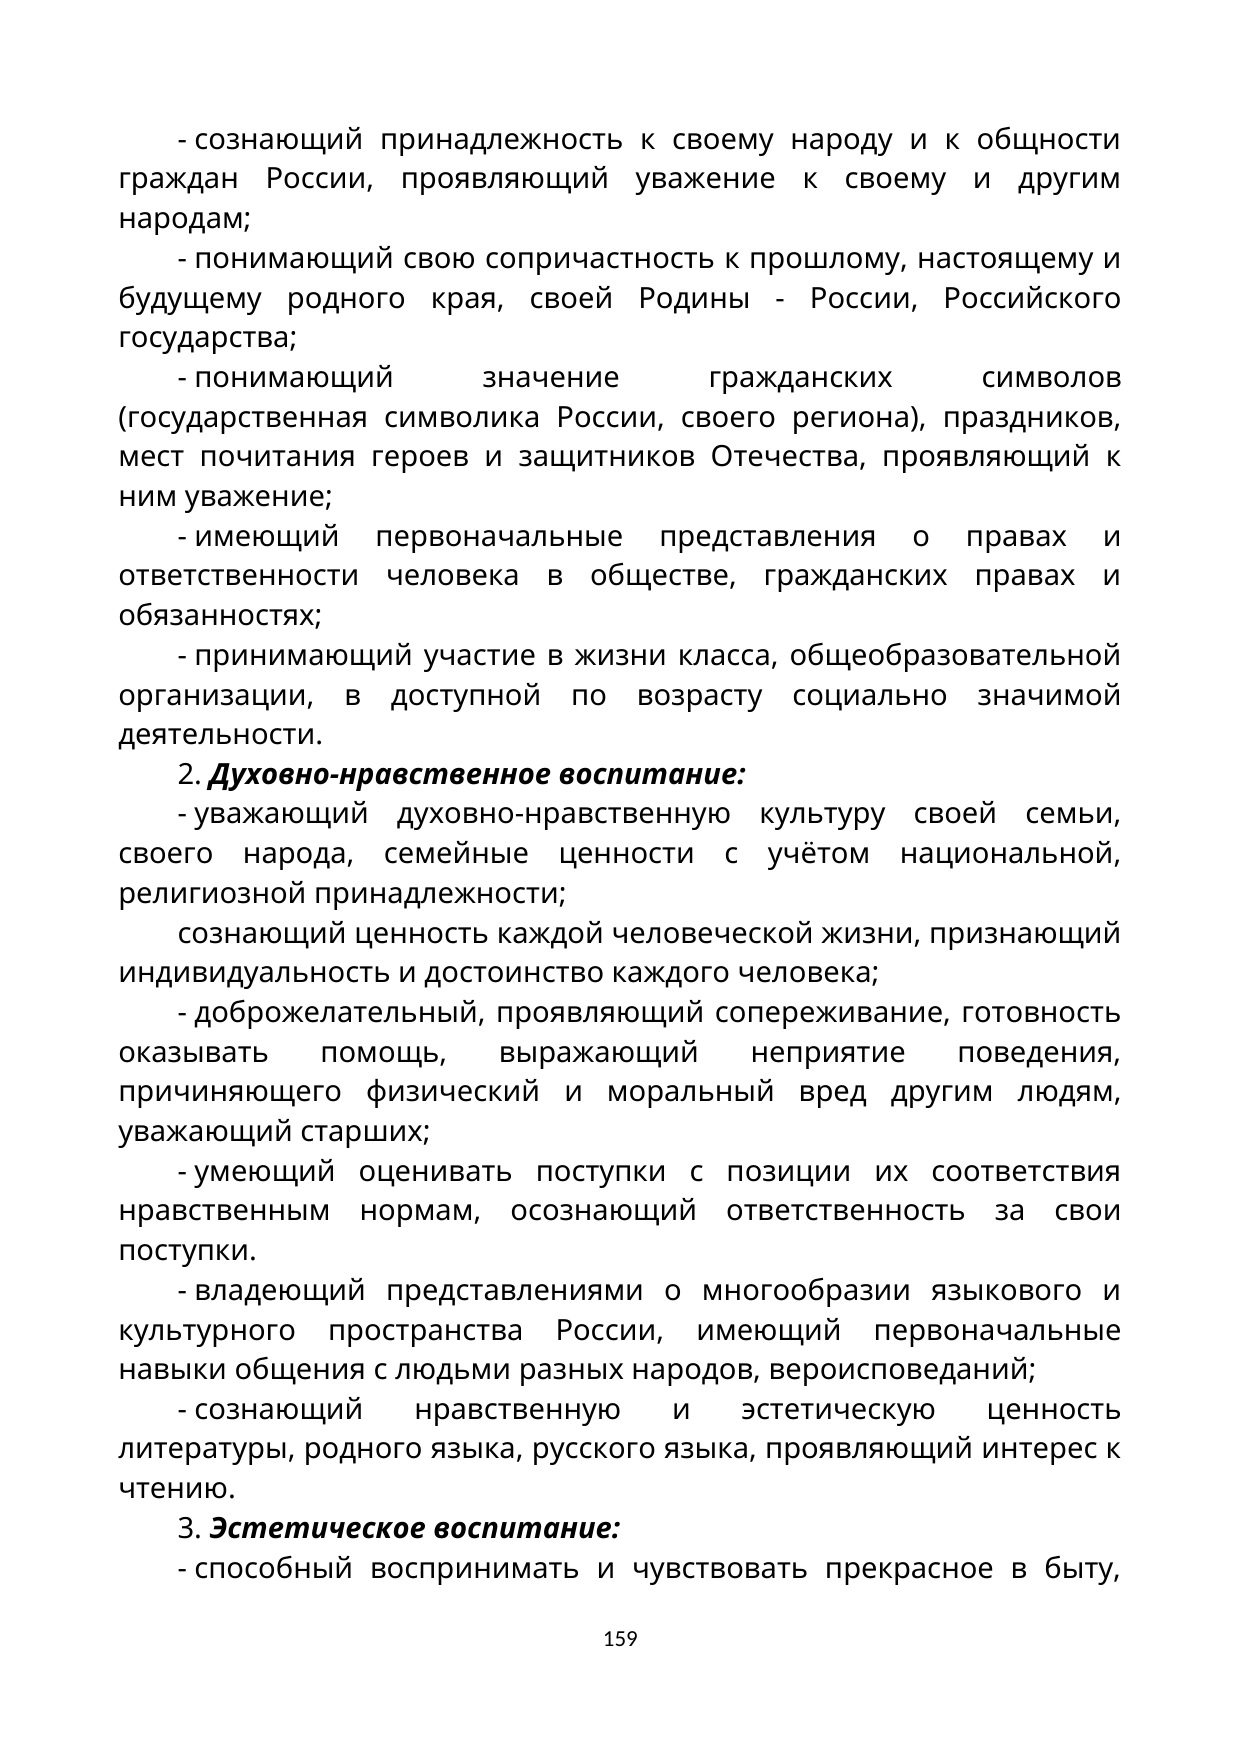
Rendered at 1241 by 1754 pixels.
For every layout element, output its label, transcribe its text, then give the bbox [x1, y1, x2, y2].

text - доброжелательный, проявляющий сопереживание, готовность оказывать помощь, выражающий неприятие поведения, причиняющего физический и моральный вред другим людям, уважающий старших; [118, 991, 1122, 1150]
text - принимающий участие в жизни класса, общеобразовательной организации, в доступной по возрасту социально значимой деятельности. [118, 634, 1122, 753]
text - владеющий представлениями о многообразии языкового и культурного пространства России, имеющий первоначальные навыки общения с людьми разных народов, вероисповеданий; [118, 1269, 1122, 1388]
text - умеющий оценивать поступки с позиции их соответствия нравственным нормам, осознающий ответственность за свои поступки. [118, 1150, 1122, 1269]
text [118, 1547, 1122, 1587]
text 2. Духовно-нравственное воспитание: [118, 753, 1122, 793]
text сознающий ценность каждой человеческой жизни, признающий индивидуальность и достоинство каждого человека; [118, 912, 1122, 991]
text - сознающий нравственную и эстетическую ценность литературы, родного языка, русского языка, проявляющий интерес к чтению. [118, 1388, 1122, 1507]
text - уважающий духовно-нравственную культуру своей семьи, своего народа, семейные ценности с учётом национальной, религиозной принадлежности; [118, 793, 1122, 912]
text - сознающий принадлежность к своему народу и к общности граждан России, проявляющий уважение к своему и другим народам; [118, 118, 1122, 237]
text - имеющий первоначальные представления о правах и ответственности человека в обществе, гражданских правах и обязанностях; [118, 515, 1122, 634]
text - понимающий значение гражданских символов (государственная символика России, своего региона), праздников, мест почитания героев и защитников Отечества, проявляющий к ним уважение; [118, 356, 1122, 515]
text - понимающий свою сопричастность к прошлому, настоящему и будущему родного края, своей Родины - России, Российского государства; [118, 237, 1122, 356]
text 3. Эстетическое воспитание: [118, 1507, 1122, 1547]
